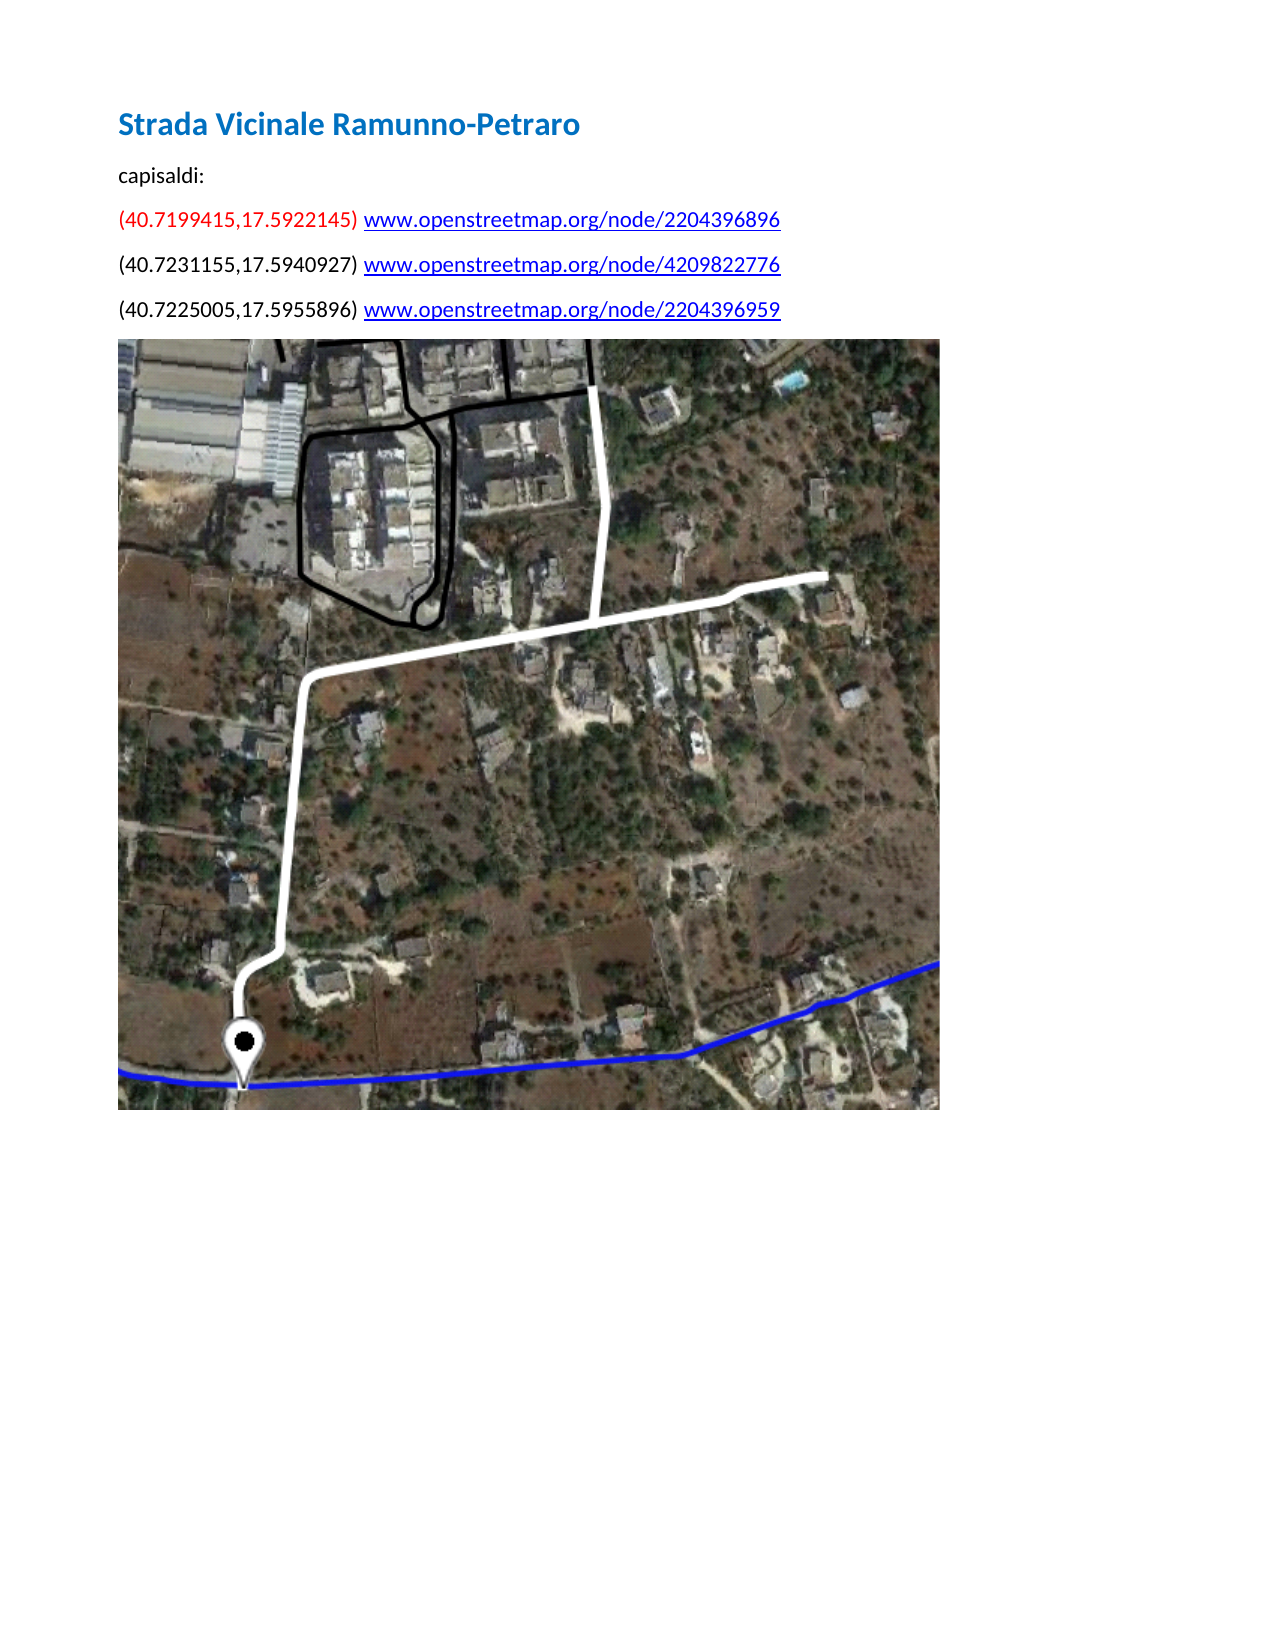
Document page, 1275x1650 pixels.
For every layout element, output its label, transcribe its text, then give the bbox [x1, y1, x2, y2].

text capisaldi: [118, 161, 1157, 189]
text (40.7231155,17.5940927) www.openstreetmap.org/node/4209822776 [118, 250, 1157, 278]
text Strada Vicinale Ramunno-Petraro [118, 103, 1157, 144]
text (40.7199415,17.5922145) www.openstreetmap.org/node/2204396896 [118, 206, 1157, 233]
picture [118, 339, 940, 1110]
text (40.7225005,17.5955896) www.openstreetmap.org/node/2204396959 [118, 295, 1157, 323]
